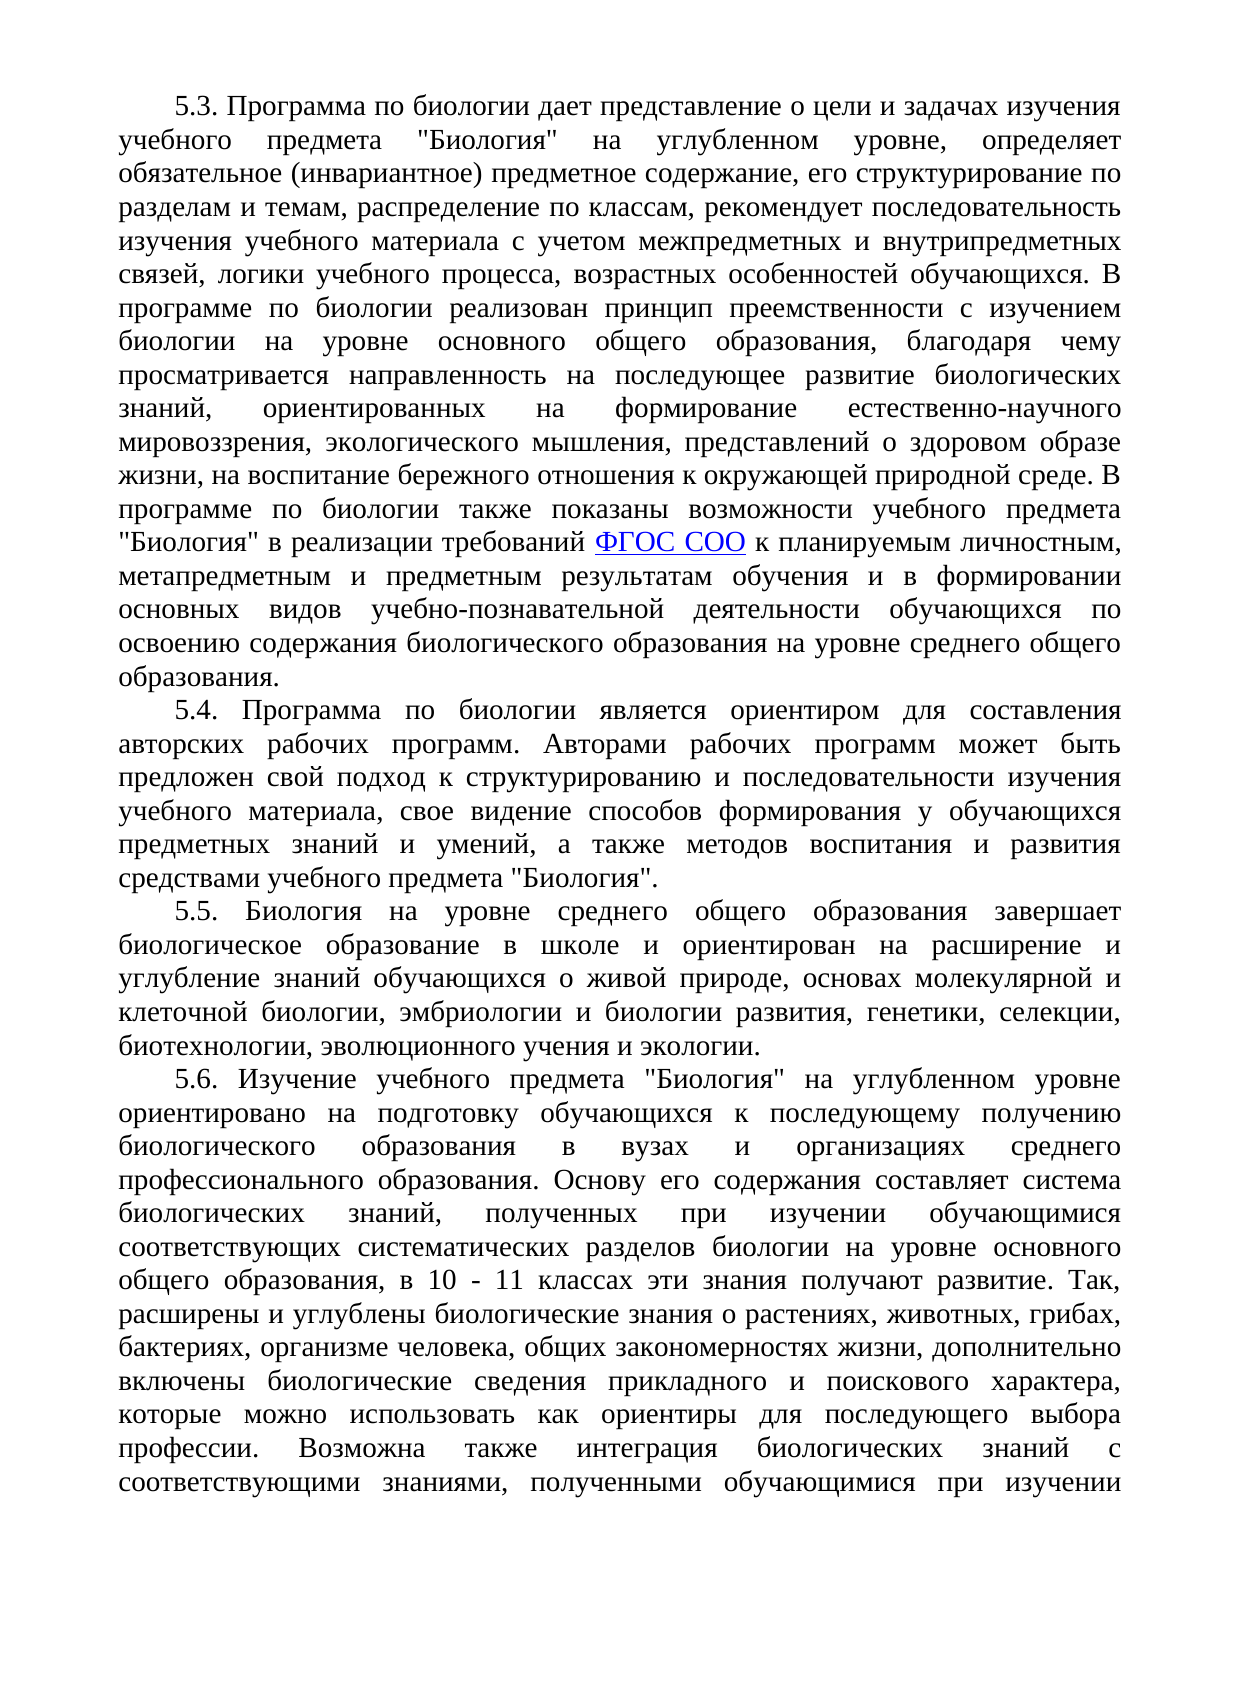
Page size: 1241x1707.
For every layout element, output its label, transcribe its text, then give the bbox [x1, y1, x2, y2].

text 5.3. Программа по биологии дает представление о цели и задачах изучения учебного предмета "Биология" на углубленном уровне, определяет обязательное (инвариантное) предметное содержание, его структурирование по разделам и темам, распределение по классам, рекомендует последовательность изучения учебного материала с учетом межпредметных и внутрипредметных связей, логики учебного процесса, возрастных особенностей обучающихся. В программе по биологии реализован принцип преемственности с изучением биологии на уровне основного общего образования, благодаря чему просматривается направленность на последующее развитие биологических знаний, ориентированных на формирование естественно-научного мировоззрения, экологического мышления, представлений о здоровом образе жизни, на воспитание бережного отношения к окружающей природной среде. В программе по биологии также показаны возможности учебного предмета "Биология" в реализации требований ФГОС СОО к планируемым личностным, метапредметным и предметным результатам обучения и в формировании основных видов учебно-познавательной деятельности обучающихся по освоению содержания биологического образования на уровне среднего общего образования. [118, 88, 1122, 692]
text 5.5. Биология на уровне среднего общего образования завершает биологическое образование в школе и ориентирован на расширение и углубление знаний обучающихся о живой природе, основах молекулярной и клеточной биологии, эмбриологии и биологии развития, генетики, селекции, биотехнологии, эволюционного учения и экологии. [118, 893, 1122, 1061]
text 5.4. Программа по биологии является ориентиром для составления авторских рабочих программ. Авторами рабочих программ может быть предложен свой подход к структурированию и последовательности изучения учебного материала, свое видение способов формирования у обучающихся предметных знаний и умений, а также методов воспитания и развития средствами учебного предмета "Биология". [118, 692, 1122, 893]
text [118, 1061, 1122, 1497]
